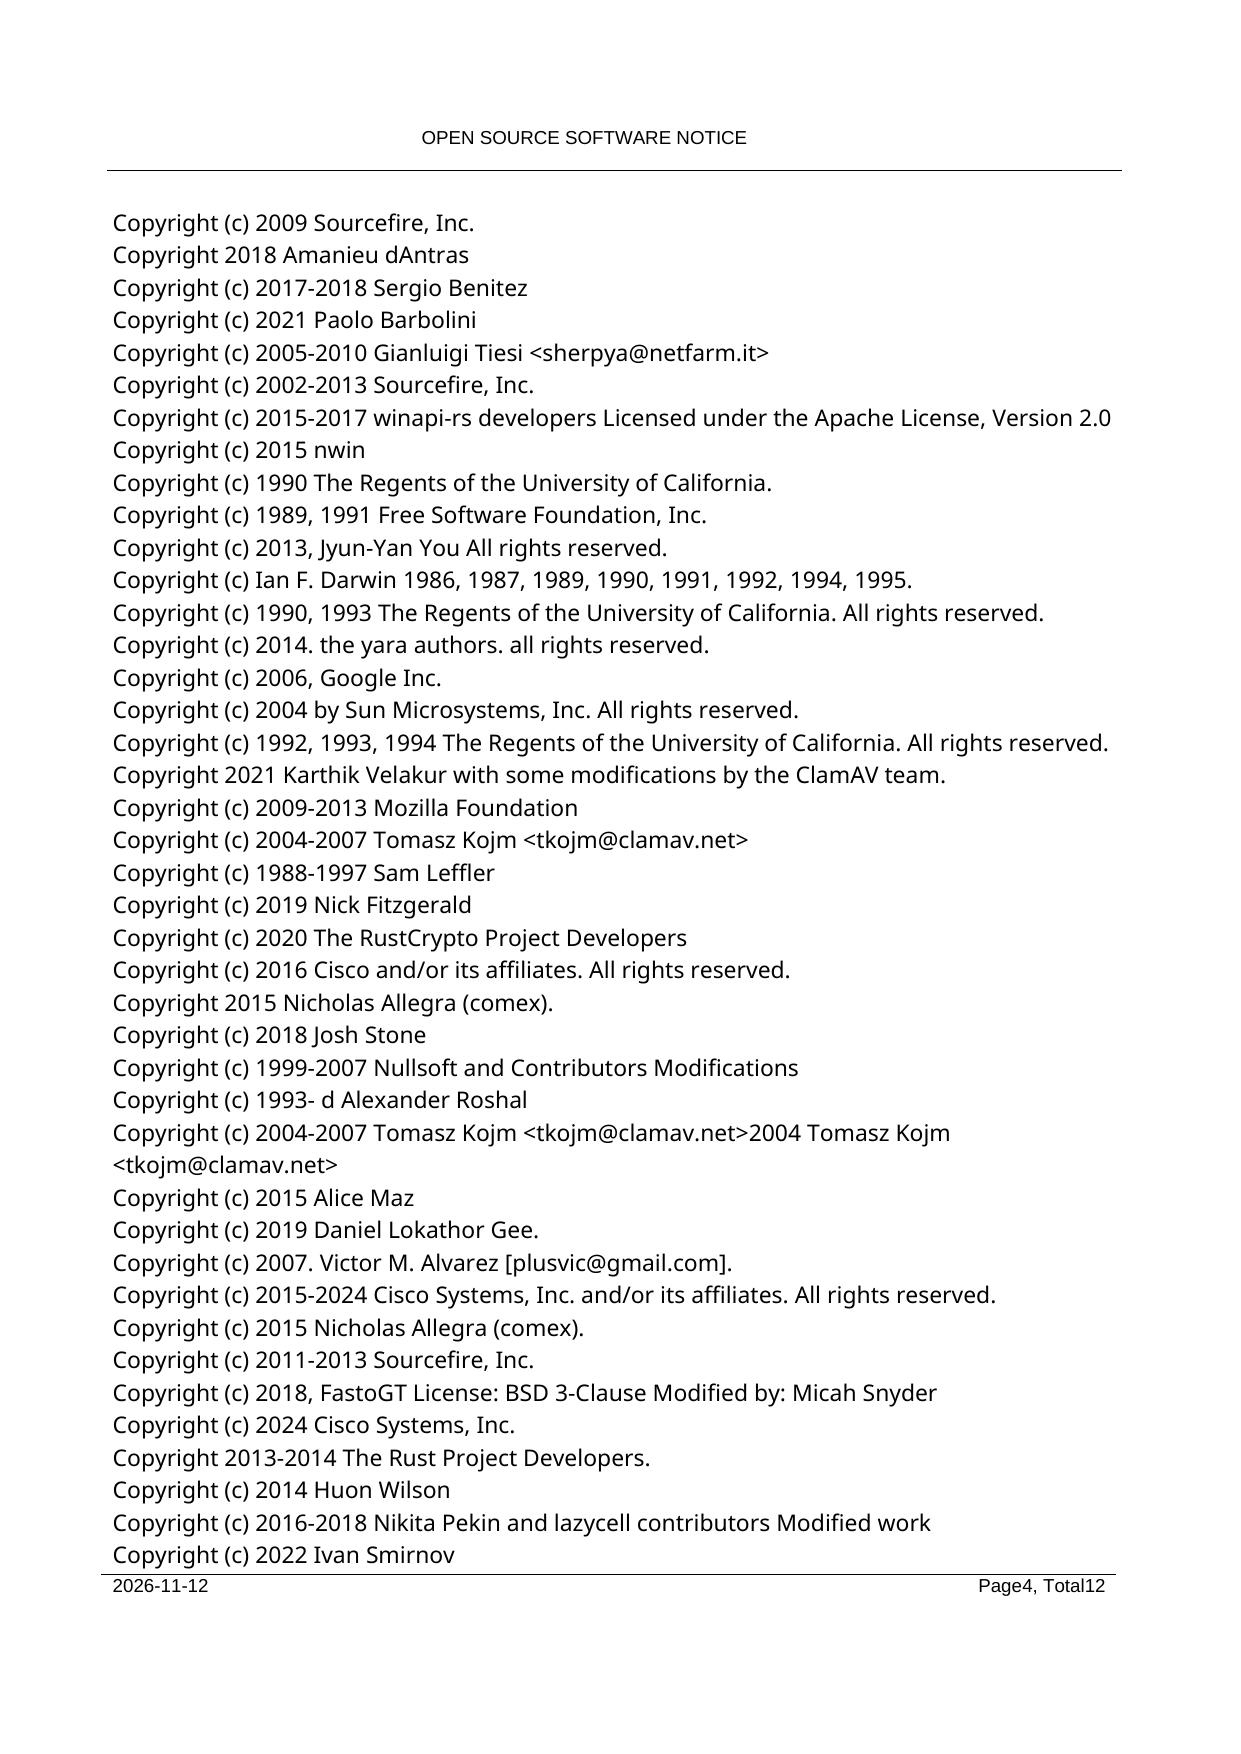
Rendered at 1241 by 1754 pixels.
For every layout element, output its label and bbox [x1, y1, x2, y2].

text [112, 206, 1128, 1571]
